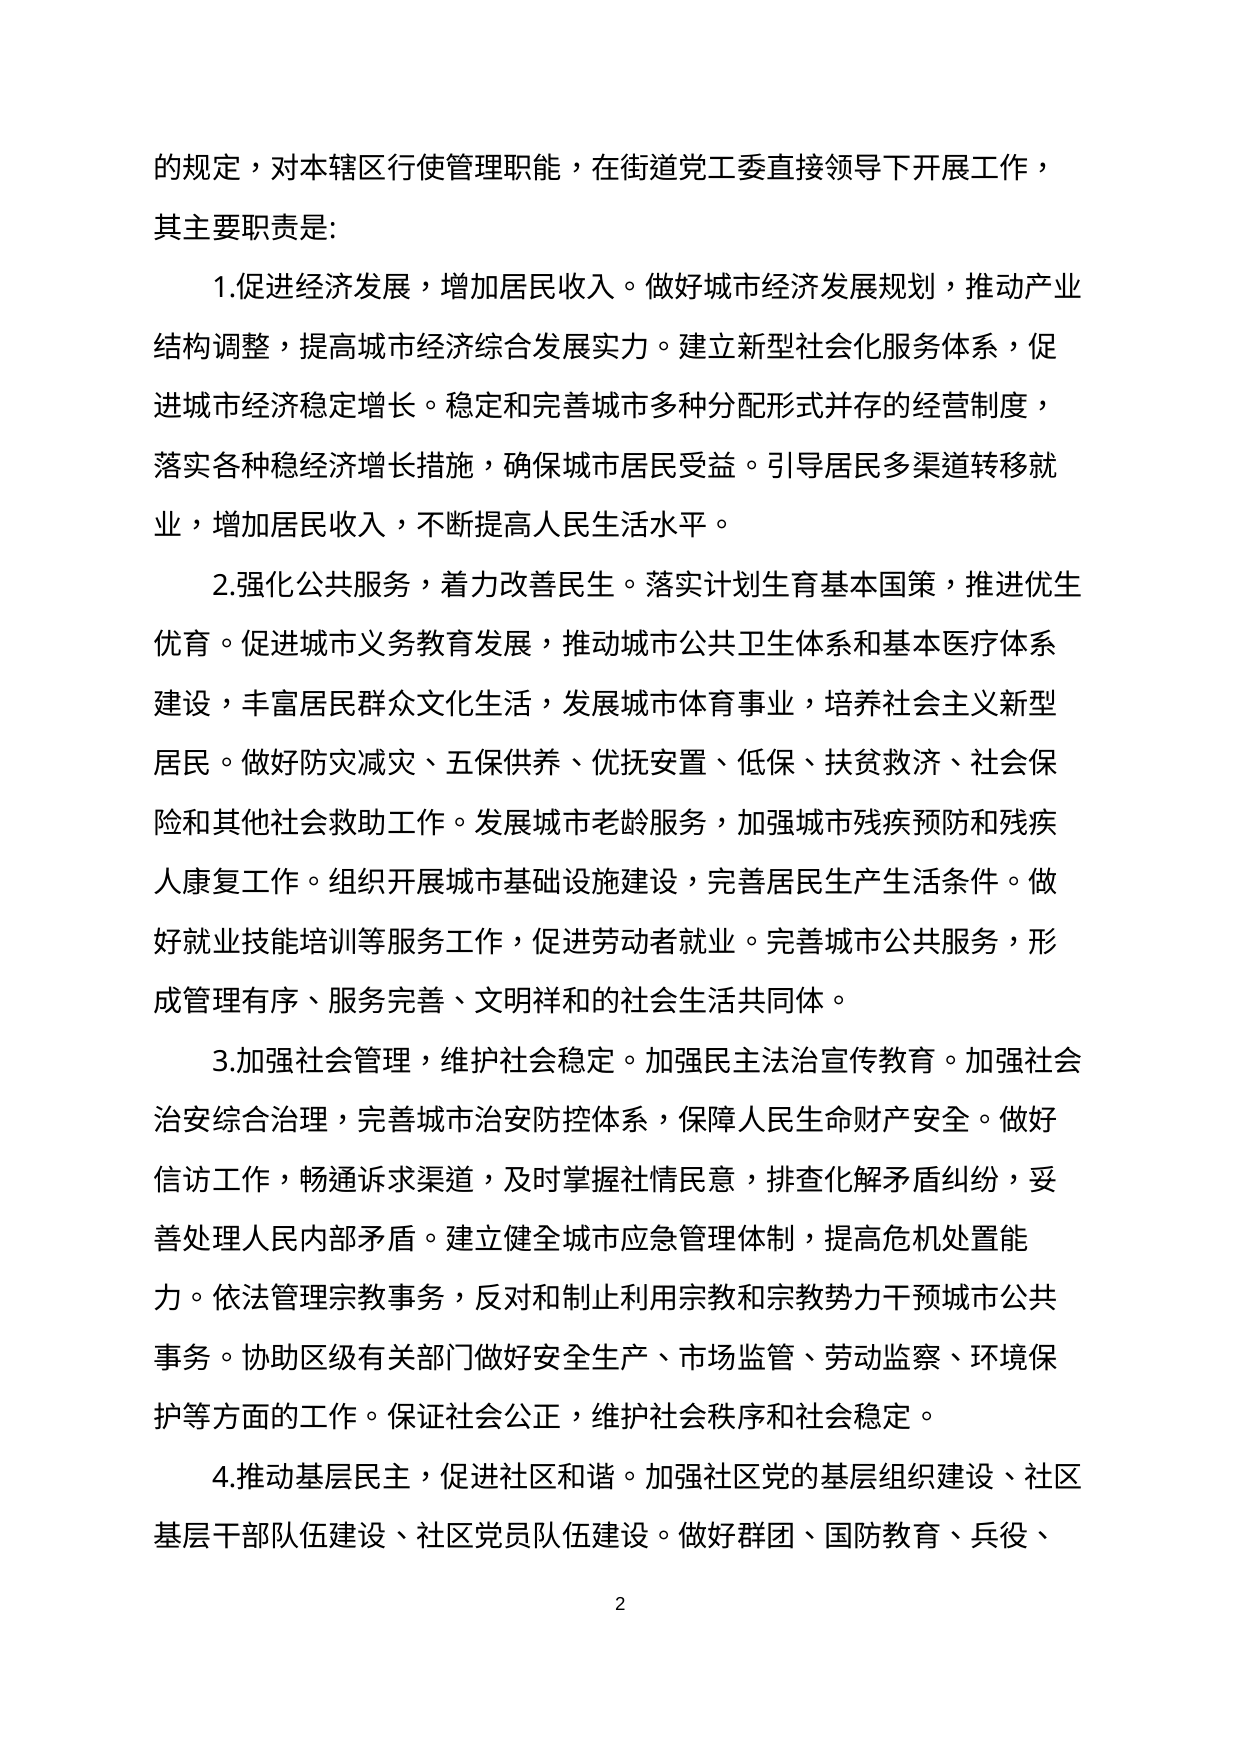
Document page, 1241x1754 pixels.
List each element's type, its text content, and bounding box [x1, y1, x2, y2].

text 2.强化公共服务，着力改善民生。落实计划生育基本国策，推进优生优育。促进城市义务教育发展，推动城市公共卫生体系和基本医疗体系建设，丰富居民群众文化生活，发展城市体育事业，培养社会主义新型居民。做好防灾减灾、五保供养、优抚安置、低保、扶贫救济、社会保险和其他社会救助工作。发展城市老龄服务，加强城市残疾预防和残疾人康复工作。组织开展城市基础设施建设，完善居民生产生活条件。做好就业技能培训等服务工作，促进劳动者就业。完善城市公共服务，形成管理有序、服务完善、文明祥和的社会生活共同体。 [153, 564, 1087, 1020]
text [153, 1456, 1087, 1555]
text 3.加强社会管理，维护社会稳定。加强民主法治宣传教育。加强社会治安综合治理，完善城市治安防控体系，保障人民生命财产安全。做好信访工作，畅通诉求渠道，及时掌握社情民意，排查化解矛盾纠纷，妥善处理人民内部矛盾。建立健全城市应急管理体制，提高危机处置能力。依法管理宗教事务，反对和制止利用宗教和宗教势力干预城市公共事务。协助区级有关部门做好安全生产、市场监管、劳动监察、环境保护等方面的工作。保证社会公正，维护社会秩序和社会稳定。 [153, 1040, 1087, 1436]
text 1.促进经济发展，增加居民收入。做好城市经济发展规划，推动产业结构调整，提高城市经济综合发展实力。建立新型社会化服务体系，促进城市经济稳定增长。稳定和完善城市多种分配形式并存的经营制度，落实各种稳经济增长措施，确保城市居民受益。引导居民多渠道转移就业，增加居民收入，不断提高人民生活水平。 [153, 267, 1087, 544]
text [153, 148, 1087, 247]
